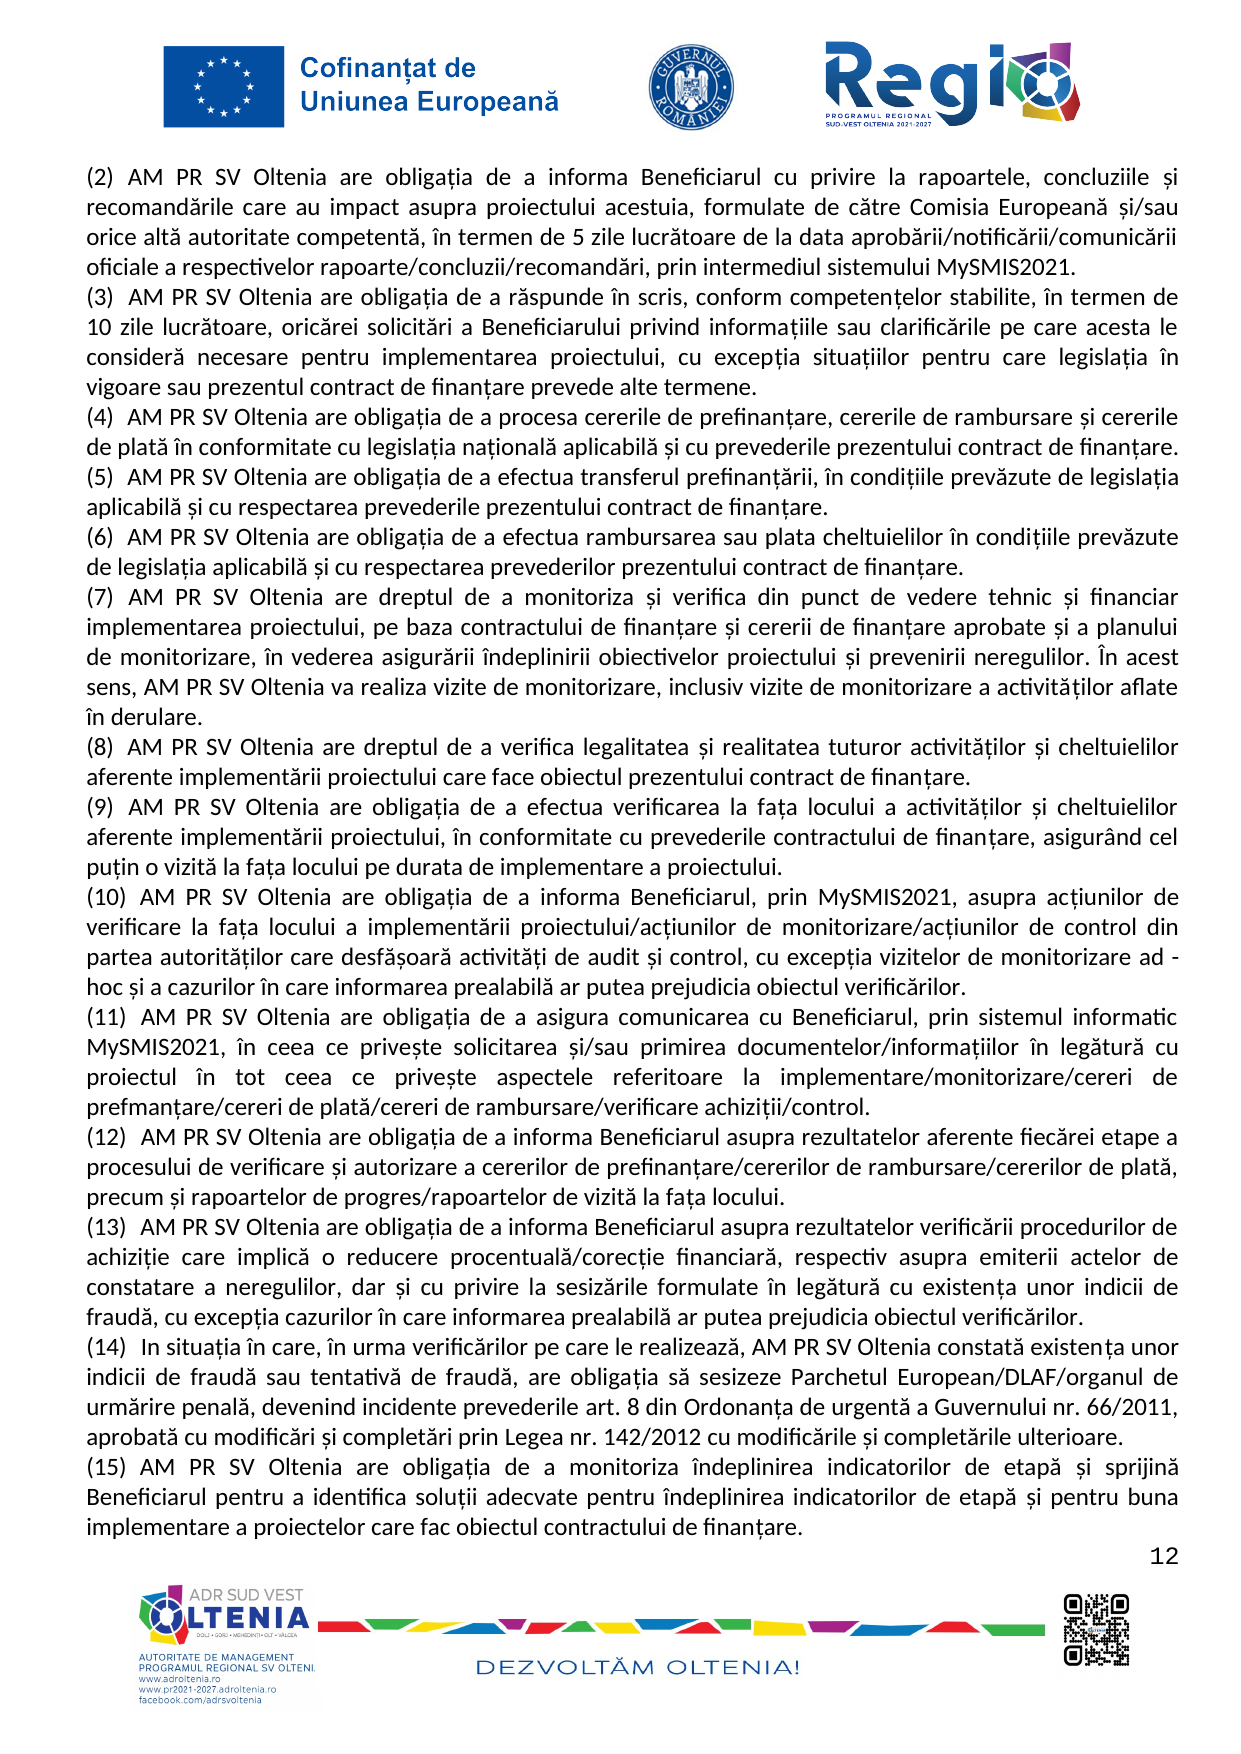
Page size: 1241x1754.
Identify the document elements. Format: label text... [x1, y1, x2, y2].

list In situaţia în care, în urma verificărilor pe care le realizează, AM PR SV Oltenia constată existenţa unor indicii de fraudă sau tentativă de fraudă, are obligaţia să sesizeze Parchetul European/DLAF/organul de urmărire penală, devenind incidente prevederile art. 8 din Ordonanţa de urgentă a Guvernului nr. 66/2011, aprobată cu modificări şi completări prin Legea nr. 142/2012 cu modificările şi completările ulterioare. [86, 1331, 1179, 1451]
list AM PR SV Oltenia are obligaţia de a efectua rambursarea sau plata cheltuielilor în condiţiile prevăzute de legislaţia aplicabilă şi cu respectarea prevederilor prezentului contract de finanţare. [86, 521, 1179, 581]
list AM PR SV Oltenia are obligaţia de a informa Beneficiarul, prin MySMIS2021, asupra acţiunilor de verificare la faţa locului a implementării proiectului/acţiunilor de monitorizare/acţiunilor de control din partea autorităţilor care desfăşoară activităţi de audit şi control, cu excepţia vizitelor de monitorizare ad - hoc şi a cazurilor în care informarea prealabilă ar putea prejudicia obiectul verificărilor. [86, 881, 1179, 1001]
picture [823, 40, 1082, 129]
list AM PR SV Oltenia are obligaţia de a efectua verificarea la faţa locului a activităţilor şi cheltuielilor aferente implementării proiectului, în conformitate cu prevederile contractului de finanţare, asigurând cel puţin o vizită la faţa locului pe durata de implementare a proiectului. [86, 791, 1179, 881]
list AM PR SV Oltenia are dreptul de a monitoriza şi verifica din punct de vedere tehnic şi financiar implementarea proiectului, pe baza contractului de finanţare şi cererii de finanţare aprobate şi a planului de monitorizare, în vederea asigurării îndeplinirii obiectivelor proiectului şi prevenirii neregulilor. În acest sens, AM PR SV Oltenia va realiza vizite de monitorizare, inclusiv vizite de monitorizare a activităţilor aflate în derulare. [86, 581, 1179, 731]
list AM PR SV Oltenia are obligaţia de a informa Beneficiarul asupra rezultatelor verificării procedurilor de achiziţie care implică o reducere procentuală/corecţie financiară, respectiv asupra emiterii actelor de constatare a neregulilor, dar şi cu privire la sesizările formulate în legătură cu existenţa unor indicii de fraudă, cu excepţia cazurilor în care informarea prealabilă ar putea prejudicia obiectul verificărilor. [86, 1211, 1179, 1331]
list AM PR SV Oltenia are obligaţia de a efectua transferul prefinanţării, în condiţiile prevăzute de legislaţia aplicabilă şi cu respectarea prevederile prezentului contract de finanţare. [86, 461, 1179, 521]
picture [131, 1582, 1134, 1711]
list AM PR SV Oltenia are obligaţia de a procesa cererile de prefinanţare, cererile de rambursare şi cererile de plată în conformitate cu legislaţia naţională aplicabilă şi cu prevederile prezentului contract de finanţare. [86, 401, 1179, 461]
list AM PR SV Oltenia are dreptul de a verifica legalitatea şi realitatea tuturor activităţilor şi cheltuielilor aferente implementării proiectului care face obiectul prezentului contract de finanţare. [86, 731, 1179, 791]
list AM PR SV Oltenia are obligaţia de a monitoriza îndeplinirea indicatorilor de etapă şi sprijină Beneficiarul pentru a identifica soluţii adecvate pentru îndeplinirea indicatorilor de etapă şi pentru buna implementare a proiectelor care fac obiectul contractului de finanţare. [86, 1451, 1179, 1541]
picture [645, 42, 739, 132]
list AM PR SV Oltenia are obligaţia de a informa Beneficiarul cu privire la rapoartele, concluziile şi recomandările care au impact asupra proiectului acestuia, formulate de către Comisia Europeană şi/sau orice altă autoritate competentă, în termen de 5 zile lucrătoare de la data aprobării/notificării/comunicării oficiale a respectivelor rapoarte/concluzii/recomandări, prin intermediul sistemului MySMIS2021. [86, 161, 1179, 281]
list AM PR SV Oltenia are obligaţia de a asigura comunicarea cu Beneficiarul, prin sistemul informatic MySMIS2021, în ceea ce priveşte solicitarea şi/sau primirea documentelor/informaţiilor în legătură cu proiectul în tot ceea ce priveşte aspectele referitoare la implementare/monitorizare/cereri de prefmanţare/cereri de plată/cereri de rambursare/verificare achiziţii/control. [86, 1001, 1179, 1121]
picture [158, 42, 561, 131]
list AM PR SV Oltenia are obligaţia de a răspunde în scris, conform competenţelor stabilite, în termen de 10 zile lucrătoare, oricărei solicitări a Beneficiarului privind informaţiile sau clarificările pe care acesta le consideră necesare pentru implementarea proiectului, cu excepţia situaţiilor pentru care legislaţia în vigoare sau prezentul contract de finanţare prevede alte termene. [86, 281, 1179, 401]
list AM PR SV Oltenia are obligaţia de a informa Beneficiarul asupra rezultatelor aferente fiecărei etape a procesului de verificare şi autorizare a cererilor de prefinanţare/cererilor de rambursare/cererilor de plată, precum şi rapoartelor de progres/rapoartelor de vizită la faţa locului. [86, 1121, 1179, 1211]
